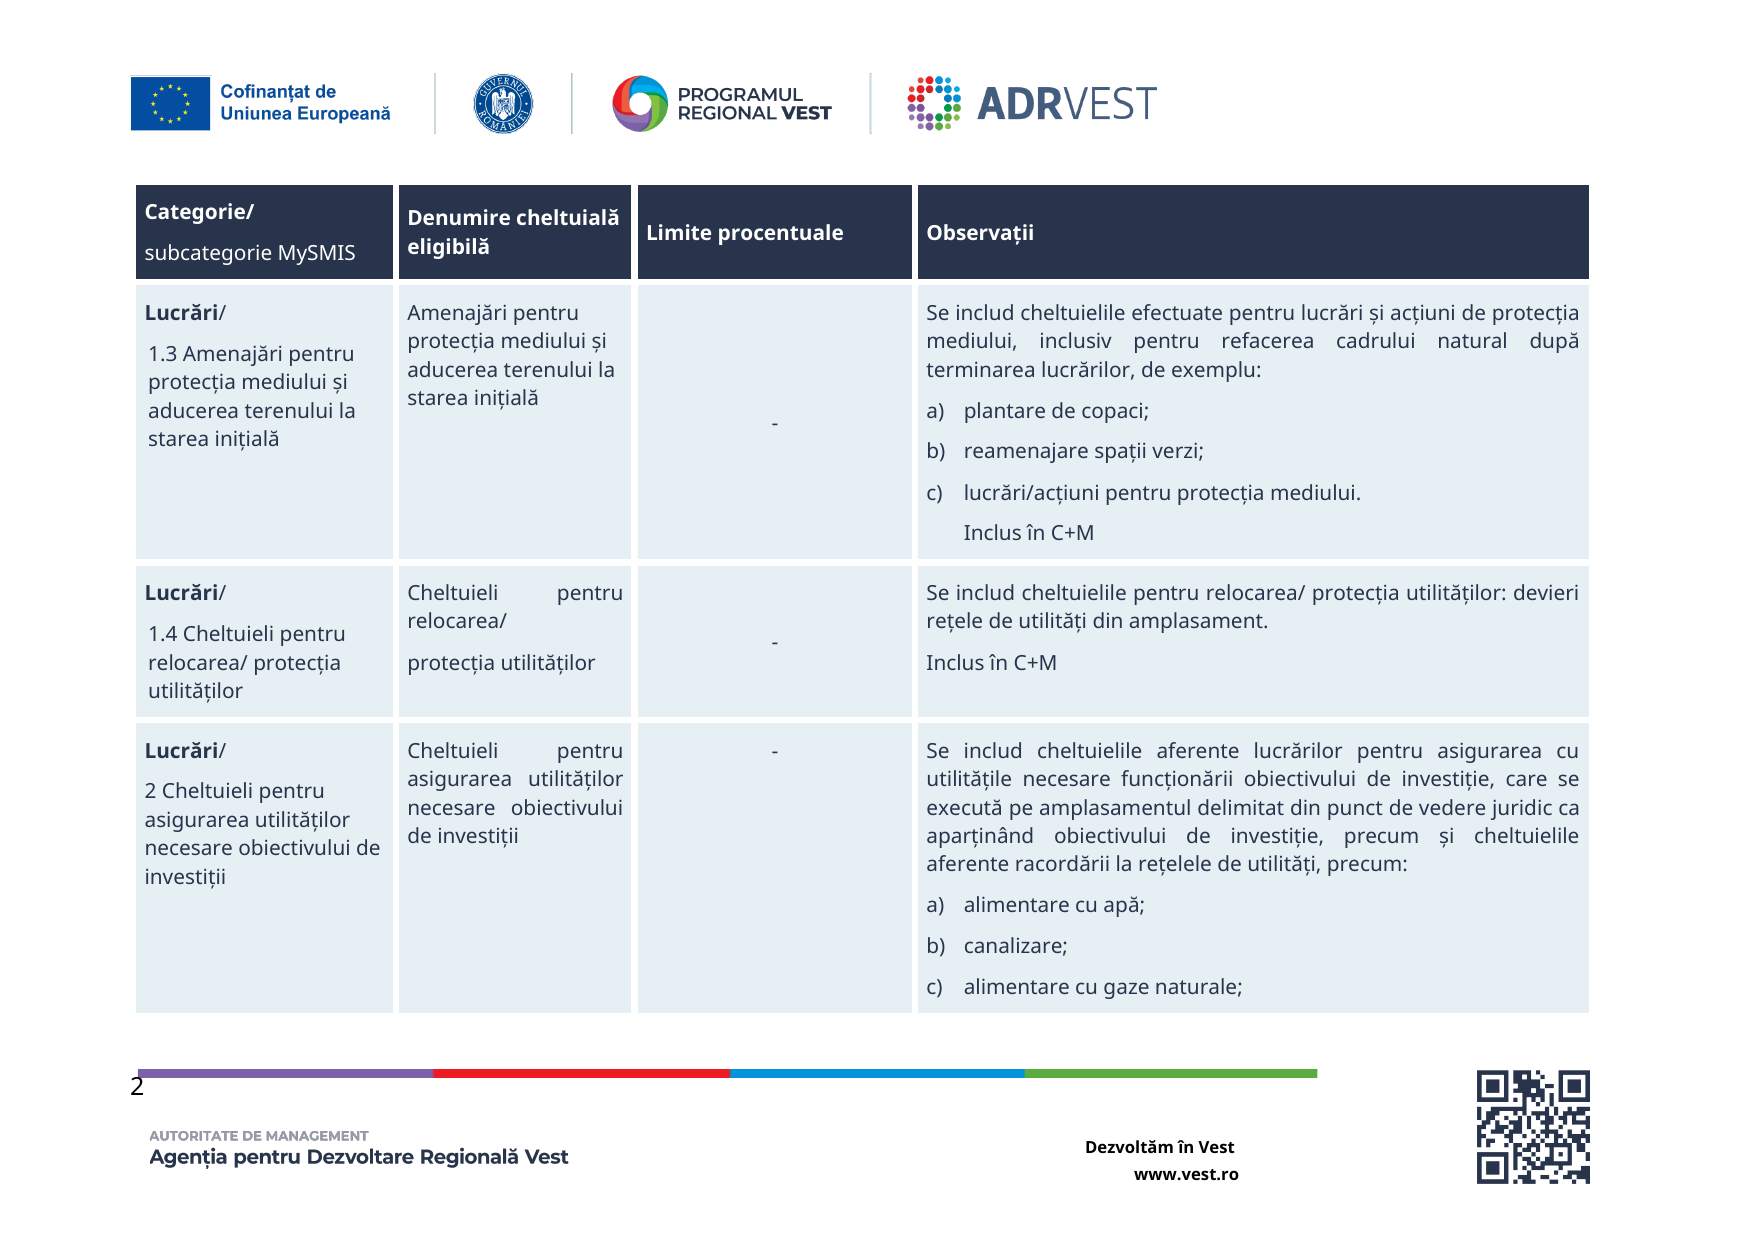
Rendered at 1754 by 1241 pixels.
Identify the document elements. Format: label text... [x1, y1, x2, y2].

table_cell Se includ cheltuielile efectuate pentru lucrări şi acţiuni de protecţia mediului, inclusiv pentru refacerea cadrului natural după terminarea lucrărilor, de exemplu: plantare de copaci; reamenajare spaţii verzi; lucrări/acţiuni pentru protecţia mediului. Inclus în C+M [918, 285, 1589, 559]
table_cell Se includ cheltuielile pentru relocarea/ protecţia utilităţilor: devieri reţele de utilităţi din amplasament. Inclus în C+M [918, 566, 1589, 717]
table_header Categorie/ subcategorie MySMIS [136, 185, 393, 279]
table_cell Lucrări/ 1.4 Cheltuieli pentru relocarea/ protecția utilităților [136, 566, 393, 717]
picture [1468, 1062, 1599, 1193]
picture [129, 73, 1157, 134]
table_cell - [638, 566, 912, 717]
table_header Observații [918, 185, 1589, 279]
table_cell Amenajări pentru protecţia mediului şi aducerea terenului la starea iniţială [399, 285, 631, 559]
table_cell Lucrări/ 1.3 Amenajări pentru protecţia mediului şi aducerea terenului la starea iniţială [136, 285, 393, 559]
table_cell Lucrări/ 2 Cheltuieli pentru asigurarea utilităților necesare obiectivului de investiții [136, 723, 393, 1013]
table_cell - [638, 723, 912, 1013]
table_cell Cheltuieli pentru relocarea/ protecția utilităților [399, 566, 631, 717]
table_cell - [638, 285, 912, 559]
table_header Denumire cheltuială eligibilă [399, 185, 631, 279]
table_cell Cheltuieli pentru asigurarea utilităților necesare obiectivului de investiții [399, 723, 631, 1013]
table_header Limite procentuale [638, 185, 912, 279]
